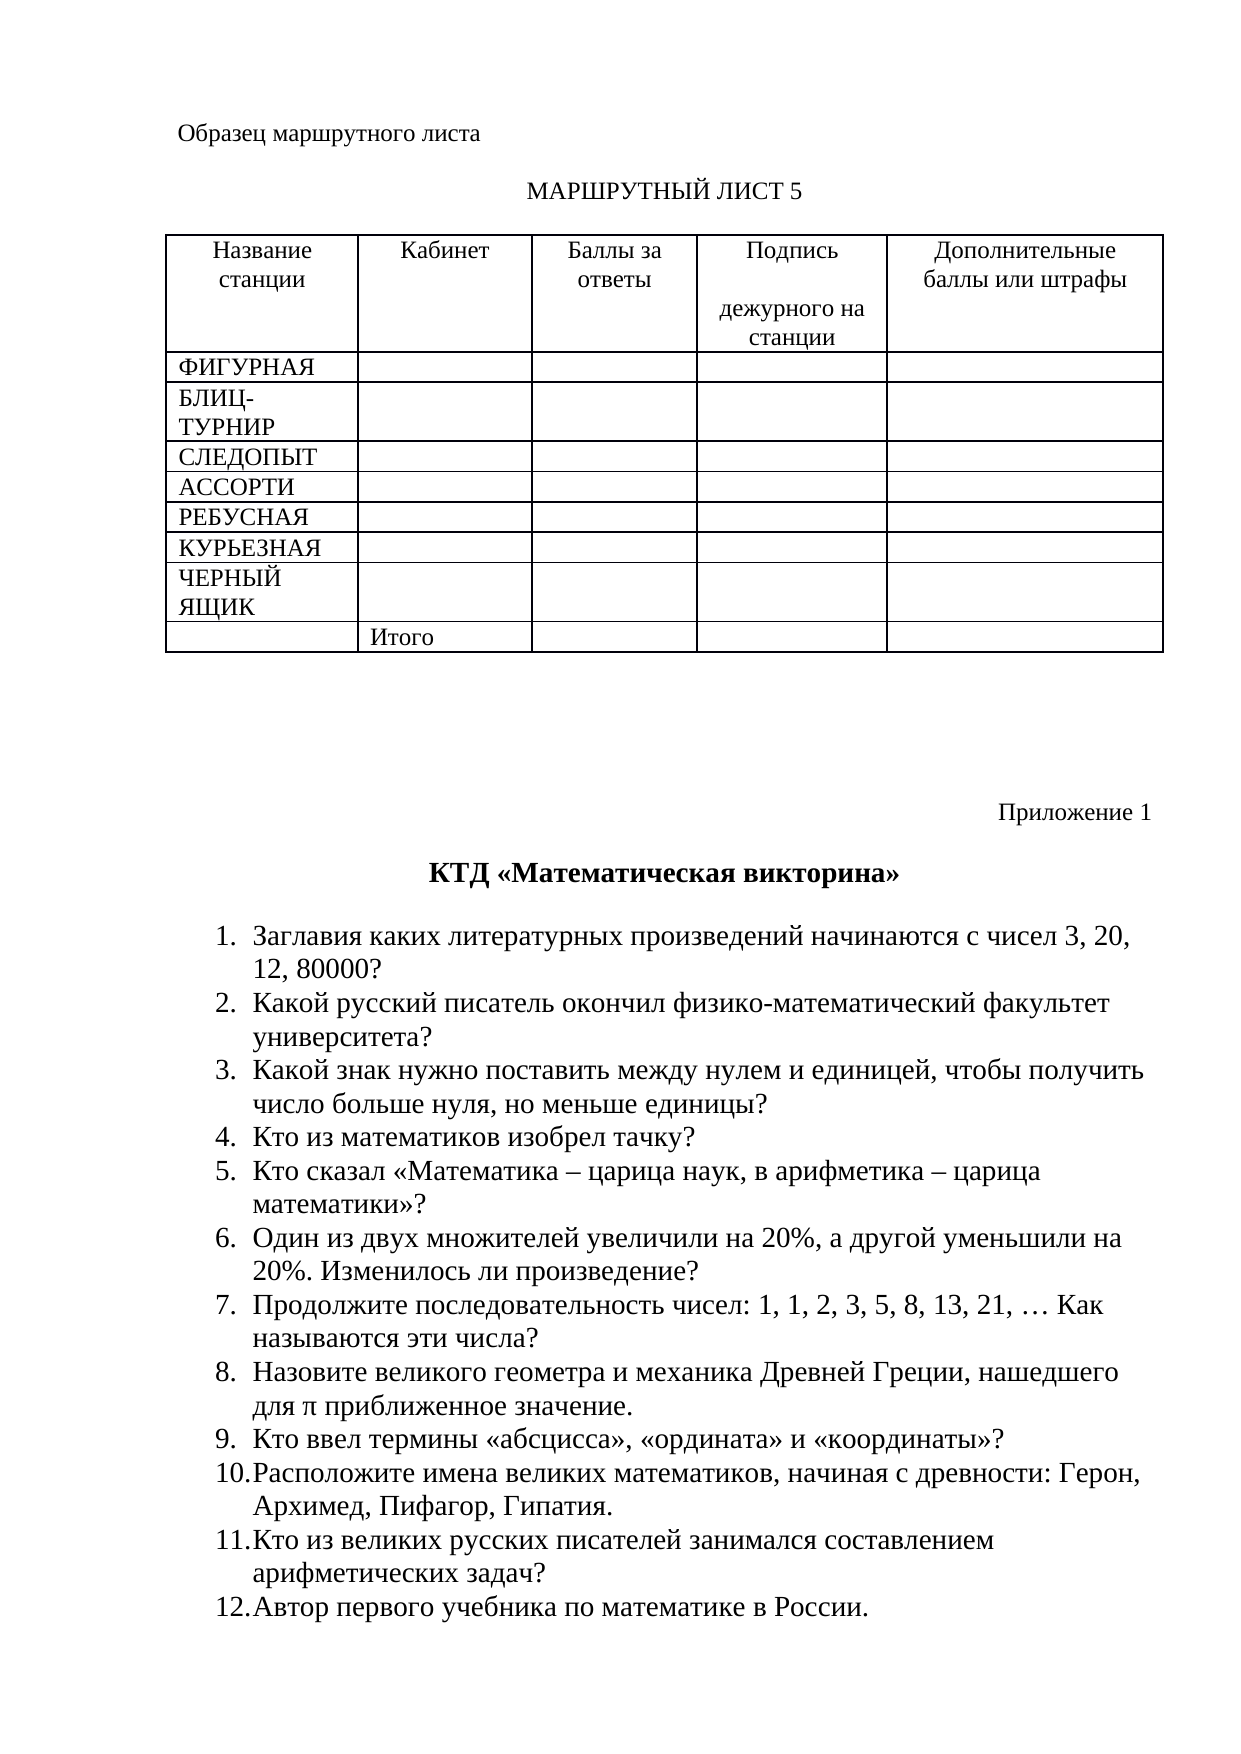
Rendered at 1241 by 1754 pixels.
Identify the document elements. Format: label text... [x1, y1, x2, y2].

list Какой русский писатель окончил физико-математический факультет университета? [215, 985, 1152, 1052]
text КТД «Математическая викторина» [177, 855, 1152, 889]
table_cell [698, 442, 886, 471]
table_cell ФИГУРНАЯ [167, 353, 357, 381]
table_cell [888, 353, 1162, 381]
table_cell [533, 563, 696, 621]
table_cell СЛЕДОПЫТ [167, 442, 357, 471]
list Продолжите последовательность чисел: 1, 1, 2, 3, 5, 8, 13, 21, … Как называются эти числа? [215, 1287, 1152, 1354]
table_cell [533, 533, 696, 562]
table_cell [698, 353, 886, 381]
table_cell [359, 353, 531, 381]
table_header Баллы за ответы [533, 236, 696, 351]
table_cell [359, 563, 531, 621]
table_cell РЕБУСНАЯ [167, 503, 357, 531]
table_cell [359, 383, 531, 440]
table_cell [698, 383, 886, 440]
table_cell [167, 622, 357, 651]
table_cell КУРЬЕЗНАЯ [167, 533, 357, 562]
table_cell [698, 563, 886, 621]
table_cell [533, 622, 696, 651]
table_cell [533, 472, 696, 501]
table_cell [888, 472, 1162, 501]
text Приложение 1 [177, 797, 1152, 826]
table_cell [359, 533, 531, 562]
table_cell [533, 383, 696, 440]
list Один из двух множителей увеличили на 20%, а другой уменьшили на 20%. Изменилось ли произведение? [215, 1220, 1152, 1287]
table_cell АССОРТИ [167, 472, 357, 501]
table_cell [533, 503, 696, 531]
list Автор первого учебника по математике в России. [215, 1589, 1152, 1622]
list Назовите великого геометра и механика Древней Греции, нашедшего для π приближенное значение. [215, 1354, 1152, 1421]
table_cell [888, 442, 1162, 471]
table_header Название станции [167, 236, 357, 351]
table_cell [888, 622, 1162, 651]
table_header Кабинет [359, 236, 531, 351]
list Кто ввел термины «абсцисса», «ордината» и «координаты»? [215, 1421, 1152, 1455]
table_cell [698, 503, 886, 531]
text МАРШРУТНЫЙ ЛИСТ 5 [177, 176, 1152, 205]
text Образец маршрутного листа [177, 118, 1152, 147]
list Кто из математиков изобрел тачку? [215, 1119, 1152, 1153]
table_header Подпись дежурного на станции [698, 236, 886, 351]
table_cell [888, 383, 1162, 440]
table_cell [888, 503, 1162, 531]
table_cell [359, 442, 531, 471]
table_header Дополнительные баллы или штрафы [888, 236, 1162, 351]
table_cell ЧЕРНЫЙ ЯЩИК [167, 563, 357, 621]
table_cell [888, 533, 1162, 562]
table_cell [533, 442, 696, 471]
list Расположите имена великих математиков, начиная с древности: Герон, Архимед, Пифагор, Гипатия. [215, 1455, 1152, 1522]
table_cell БЛИЦ-ТУРНИР [167, 383, 357, 440]
list Заглавия каких литературных произведений начинаются с чисел 3, 20, 12, 80000? [215, 918, 1152, 985]
table_cell [698, 472, 886, 501]
list Кто сказал «Математика – царица наук, в арифметика – царица математики»? [215, 1153, 1152, 1220]
list Кто из великих русских писателей занимался составлением арифметических задач? [215, 1522, 1152, 1589]
table_cell [698, 622, 886, 651]
table_cell [533, 353, 696, 381]
table_cell [888, 563, 1162, 621]
table_cell [359, 503, 531, 531]
table_cell Итого [359, 622, 531, 651]
list Какой знак нужно поставить между нулем и единицей, чтобы получить число больше нуля, но меньше единицы? [215, 1052, 1152, 1119]
table_cell [698, 533, 886, 562]
table_cell [359, 472, 531, 501]
